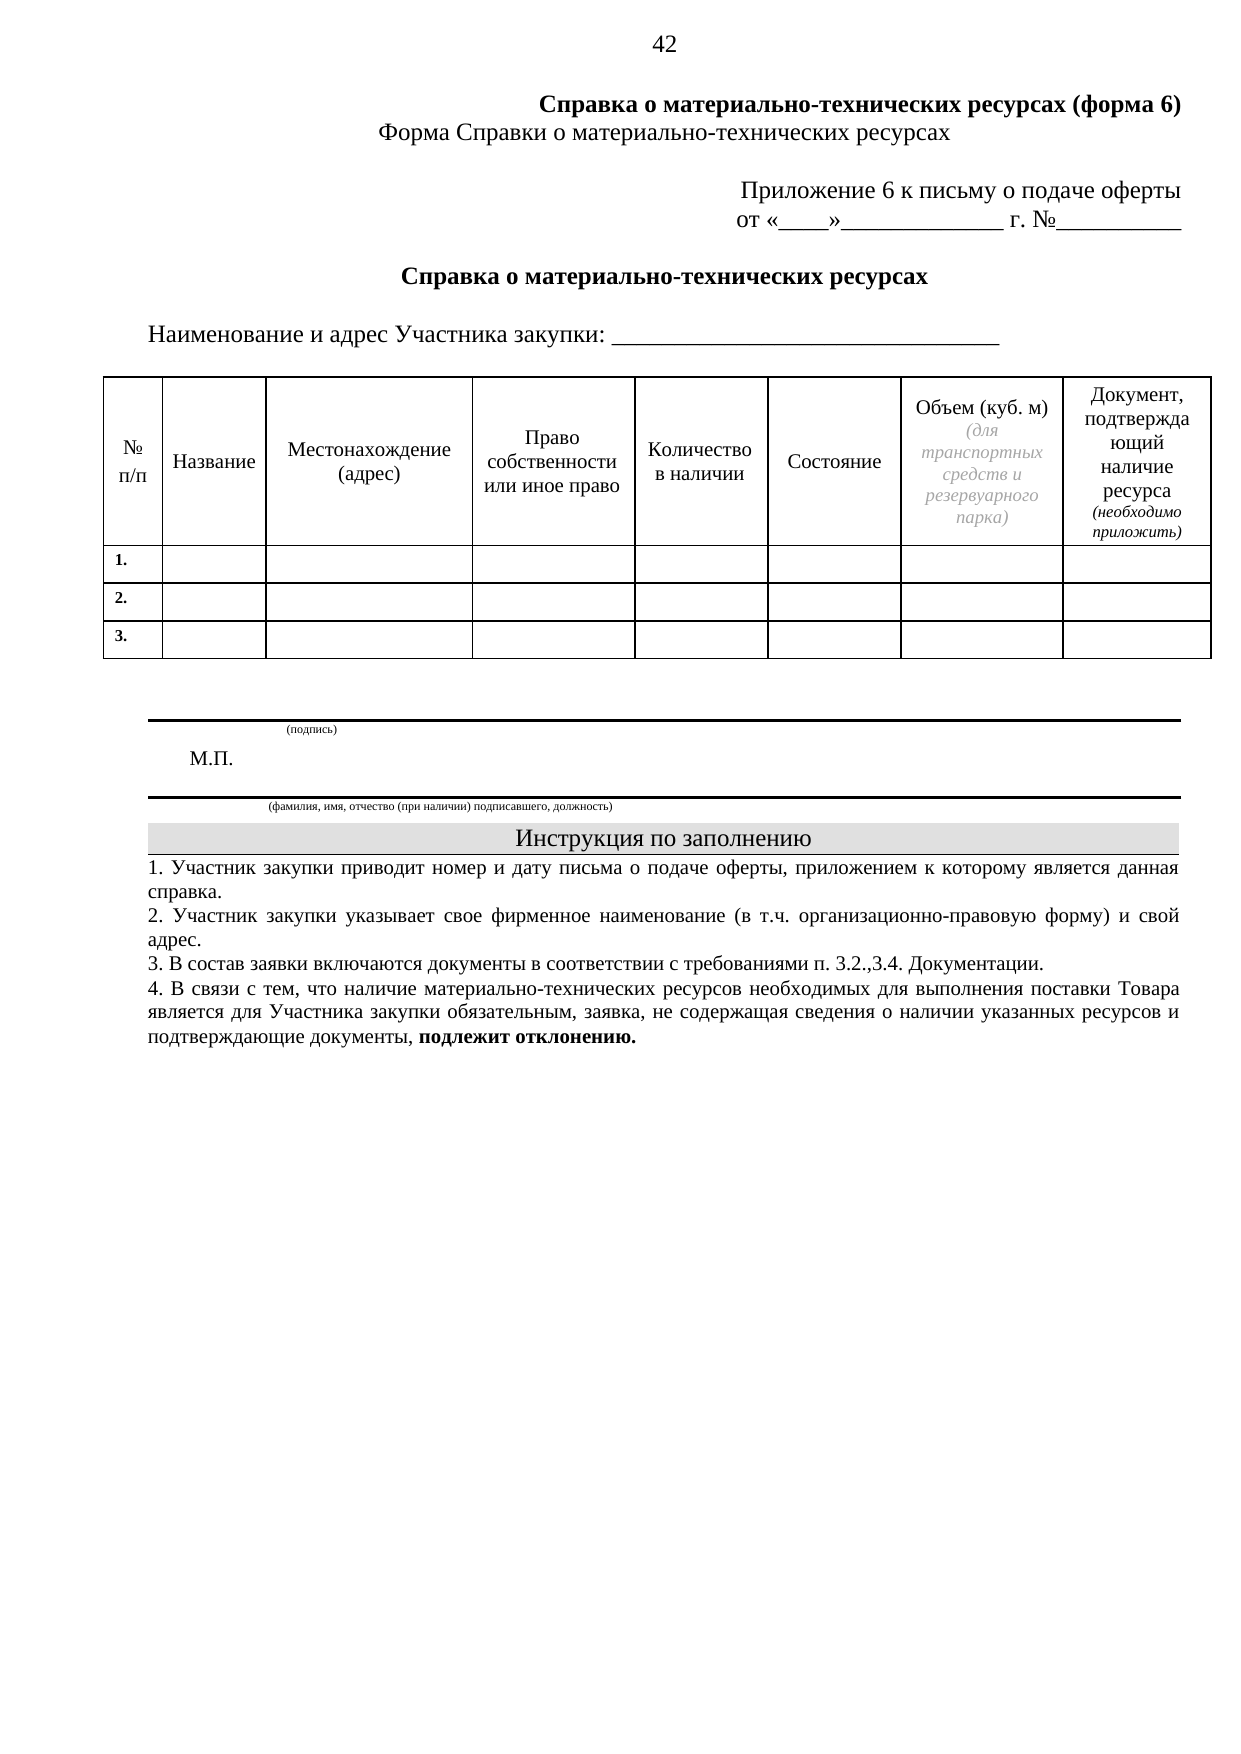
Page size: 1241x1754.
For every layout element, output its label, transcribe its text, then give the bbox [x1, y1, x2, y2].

table_cell [267, 622, 472, 657]
table_cell [267, 546, 472, 582]
text 4. В связи с тем, что наличие материально-технических ресурсов необходимых для выполнения поставки Товара является для Участника закупки обязательным, заявка, не содержащая сведения о наличии указанных ресурсов и подтверждающие документы, подлежит отклонению. [148, 975, 1181, 1048]
table_cell [1064, 622, 1210, 657]
table_header № п/п [104, 378, 162, 545]
table_header Количество в наличии [636, 378, 767, 545]
table_cell [1064, 546, 1210, 582]
text 3. В состав заявки включаются документы в соответствии с требованиями п. 3.2.,3.4. Документации. [148, 951, 1181, 975]
table_header Документ, подтверждающий наличие ресурса (необходимо приложить) [1064, 378, 1210, 545]
table_cell [473, 584, 634, 620]
table_header Местонахождение (адрес) [267, 378, 472, 545]
text 2. Участник закупки указывает свое фирменное наименование (в т.ч. организационно-правовую форму) и свой адрес. [148, 903, 1181, 951]
text Форма Справки о материально-технических ресурсах [148, 117, 1181, 146]
table_cell [636, 622, 767, 657]
table_cell [163, 546, 265, 582]
text (подпись) [148, 722, 1181, 746]
table_cell [769, 584, 900, 620]
table_cell [163, 584, 265, 620]
table_cell [473, 546, 634, 582]
table_cell [104, 584, 162, 620]
text Приложение 6 к письму о подаче оферты от «____»_____________ г. №__________ [148, 175, 1181, 232]
table_cell [636, 584, 767, 620]
text 1. Участник закупки приводит номер и дату письма о подаче оферты, приложением к которому является данная справка. [148, 855, 1181, 903]
table_header Объем (куб. м) (для транспортных средств и резервуарного парка) [902, 378, 1062, 545]
text Наименование и адрес Участника закупки: _______________________________ [148, 319, 1181, 347]
table_header Право собственности или иное право [473, 378, 634, 545]
table_cell [902, 546, 1062, 582]
table_cell [1064, 584, 1210, 620]
table_cell [104, 622, 162, 657]
table_header Название [163, 378, 265, 545]
table_cell [267, 584, 472, 620]
text Инструкция по заполнению [148, 823, 1179, 854]
text М.П. [148, 746, 1181, 770]
table_cell [769, 622, 900, 657]
text (фамилия, имя, отчество (при наличии) подписавшего, должность) [148, 799, 1181, 823]
table_cell [769, 546, 900, 582]
table_cell [473, 622, 634, 657]
text Справка о материально-технических ресурсах (форма 6) [148, 89, 1181, 117]
table_cell [902, 622, 1062, 657]
table_cell [163, 622, 265, 657]
text Справка о материально-технических ресурсах [148, 261, 1181, 290]
table_header Состояние [769, 378, 900, 545]
table_cell [104, 546, 162, 582]
table_cell [636, 546, 767, 582]
table_cell [902, 584, 1062, 620]
